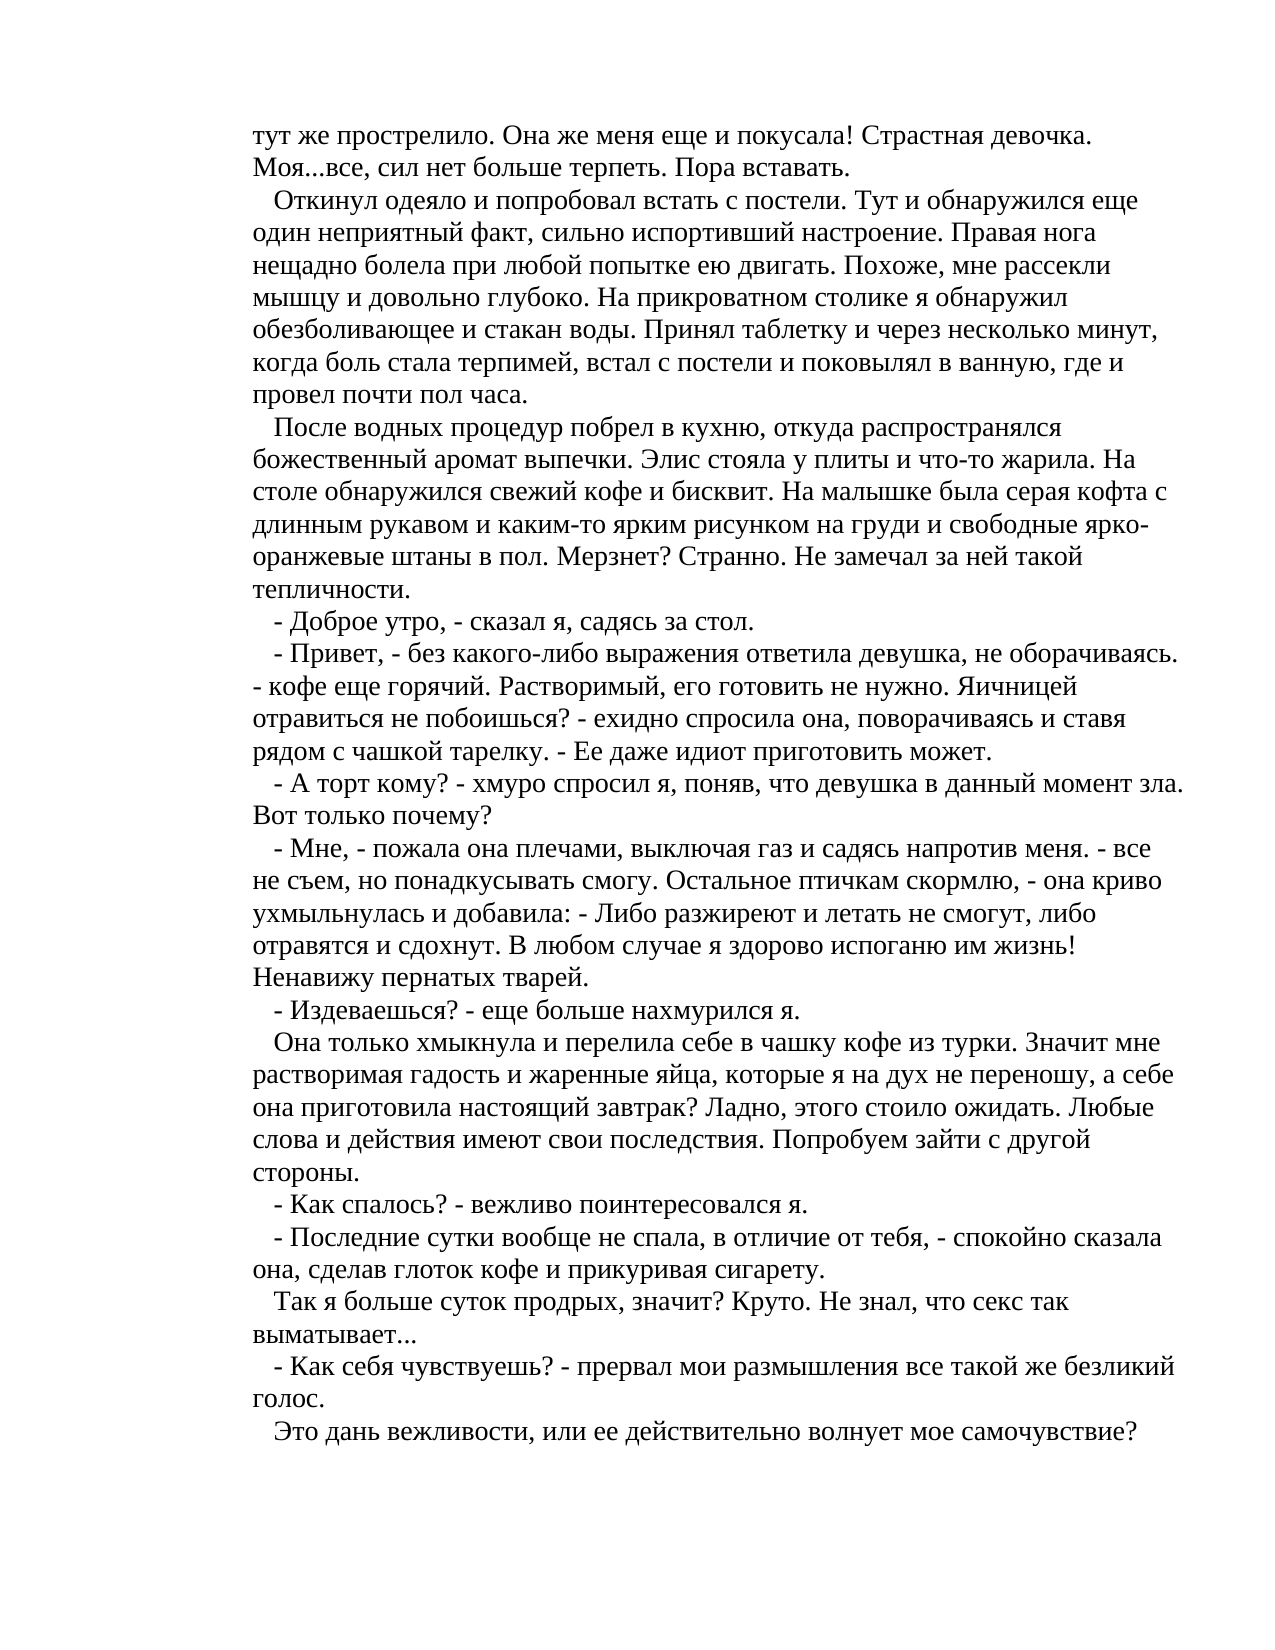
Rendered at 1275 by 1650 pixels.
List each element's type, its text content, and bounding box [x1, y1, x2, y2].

text После водных процедур побрел в кухню, откуда распространялся божественный аромат выпечки. Элис стояла у плиты и что-то жарила. На столе обнаружился свежий кофе и бисквит. На малышке была серая кофта с длинным рукавом и каким-то ярким рисунком на груди и свободные ярко-оранжевые штаны в пол. Мерзнет? Странно. Не замечал за ней такой тепличности. [252, 410, 1186, 604]
text Так я больше суток продрых, значит? Круто. Не знал, что секс так выматывает... [252, 1284, 1186, 1349]
text Откинул одеяло и попробовал встать с постели. Тут и обнаружился еще один неприятный факт, сильно испортивший настроение. Правая нога нещадно болела при любой попытке ею двигать. Похоже, мне рассекли мышцу и довольно глубоко. На прикроватном столике я обнаружил обезболивающее и стакан воды. Принял таблетку и через несколько минут, когда боль стала терпимей, встал с постели и поковылял в ванную, где и провел почти пол часа. [252, 183, 1186, 410]
text - Доброе утро, - сказал я, садясь за стол. [252, 604, 1186, 636]
text - А торт кому? - хмуро спросил я, поняв, что девушка в данный момент зла. Вот только почему? [252, 766, 1186, 831]
text Она только хмыкнула и перелила себе в чашку кофе из турки. Значит мне растворимая гадость и жаренные яйца, которые я на дух не переношу, а себе она приготовила настоящий завтрак? Ладно, этого стоило ожидать. Любые слова и действия имеют свои последствия. Попробуем зайти с другой стороны. [252, 1025, 1186, 1187]
text - Последние сутки вообще не спала, в отличие от тебя, - спокойно сказала она, сделав глоток кофе и прикуривая сигарету. [252, 1219, 1186, 1284]
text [252, 118, 1186, 183]
text - Привет, - без какого-либо выражения ответила девушка, не оборачиваясь. - кофе еще горячий. Растворимый, его готовить не нужно. Яичницей отравиться не побоишься? - ехидно спросила она, поворачиваясь и ставя рядом с чашкой тарелку. - Ее даже идиот приготовить может. [252, 636, 1186, 766]
text - Как спалось? - вежливо поинтересовался я. [252, 1187, 1186, 1219]
text - Как себя чувствуешь? - прервал мои размышления все такой же безликий голос. [252, 1349, 1186, 1414]
text - Мне, - пожала она плечами, выключая газ и садясь напротив меня. - все не съем, но понадкусывать смогу. Остальное птичкам скормлю, - она криво ухмыльнулась и добавила: - Либо разжиреют и летать не смогут, либо отравятся и сдохнут. В любом случае я здорово испоганю им жизнь! Ненавижу пернатых тварей. [252, 831, 1186, 993]
text - Издеваешься? - еще больше нахмурился я. [252, 993, 1186, 1025]
text Это дань вежливости, или ее действительно волнует мое самочувствие? [252, 1414, 1186, 1446]
